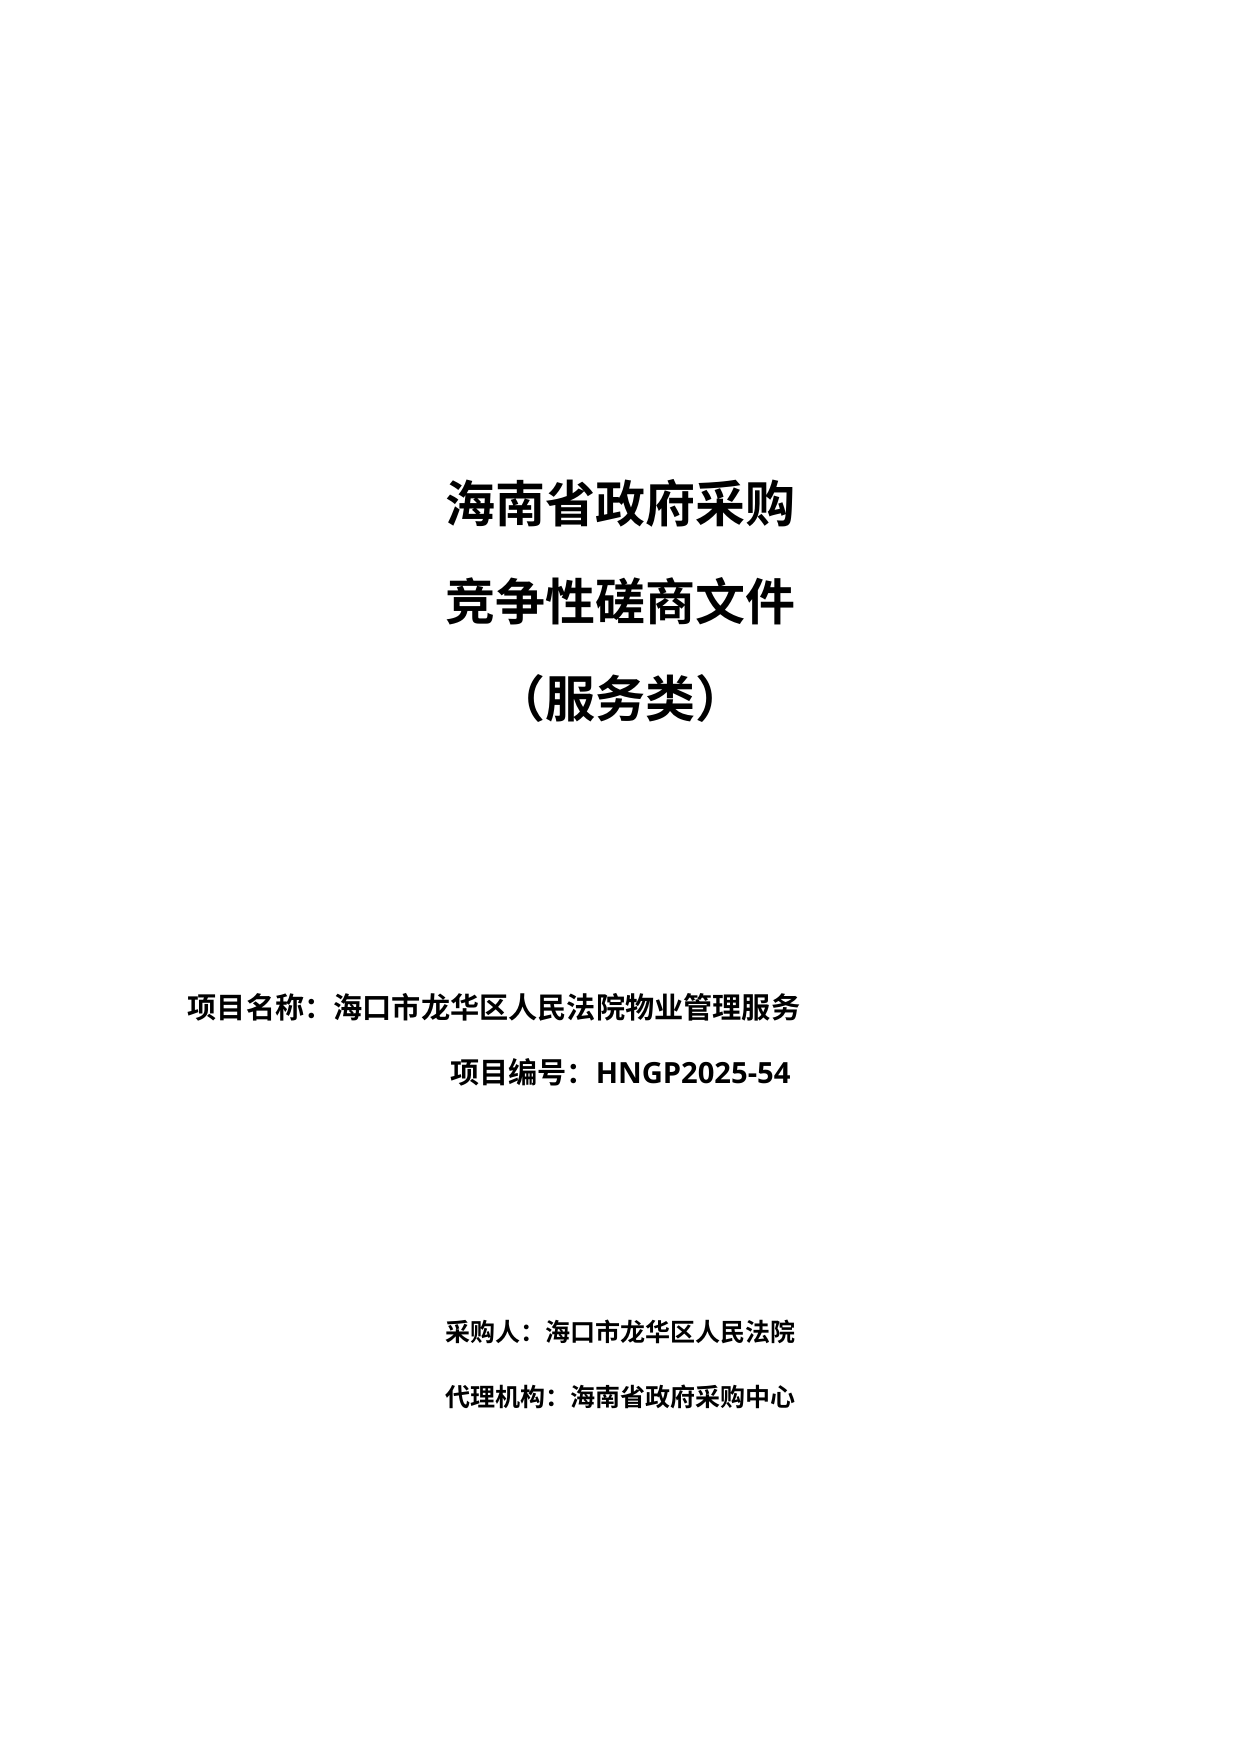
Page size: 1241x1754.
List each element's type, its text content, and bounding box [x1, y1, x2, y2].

text 竞争性磋商文件 [187, 552, 1053, 649]
text 代理机构：海南省政府采购中心 [187, 1364, 1053, 1429]
text 项目名称：海口市龙华区人民法院物业管理服务 [187, 974, 1053, 1039]
text （服务类） [187, 649, 1053, 747]
text 海南省政府采购 [187, 454, 1053, 552]
text 项目编号：HNGP2025-54 [187, 1039, 1053, 1104]
text 采购人：海口市龙华区人民法院 [187, 1299, 1053, 1364]
